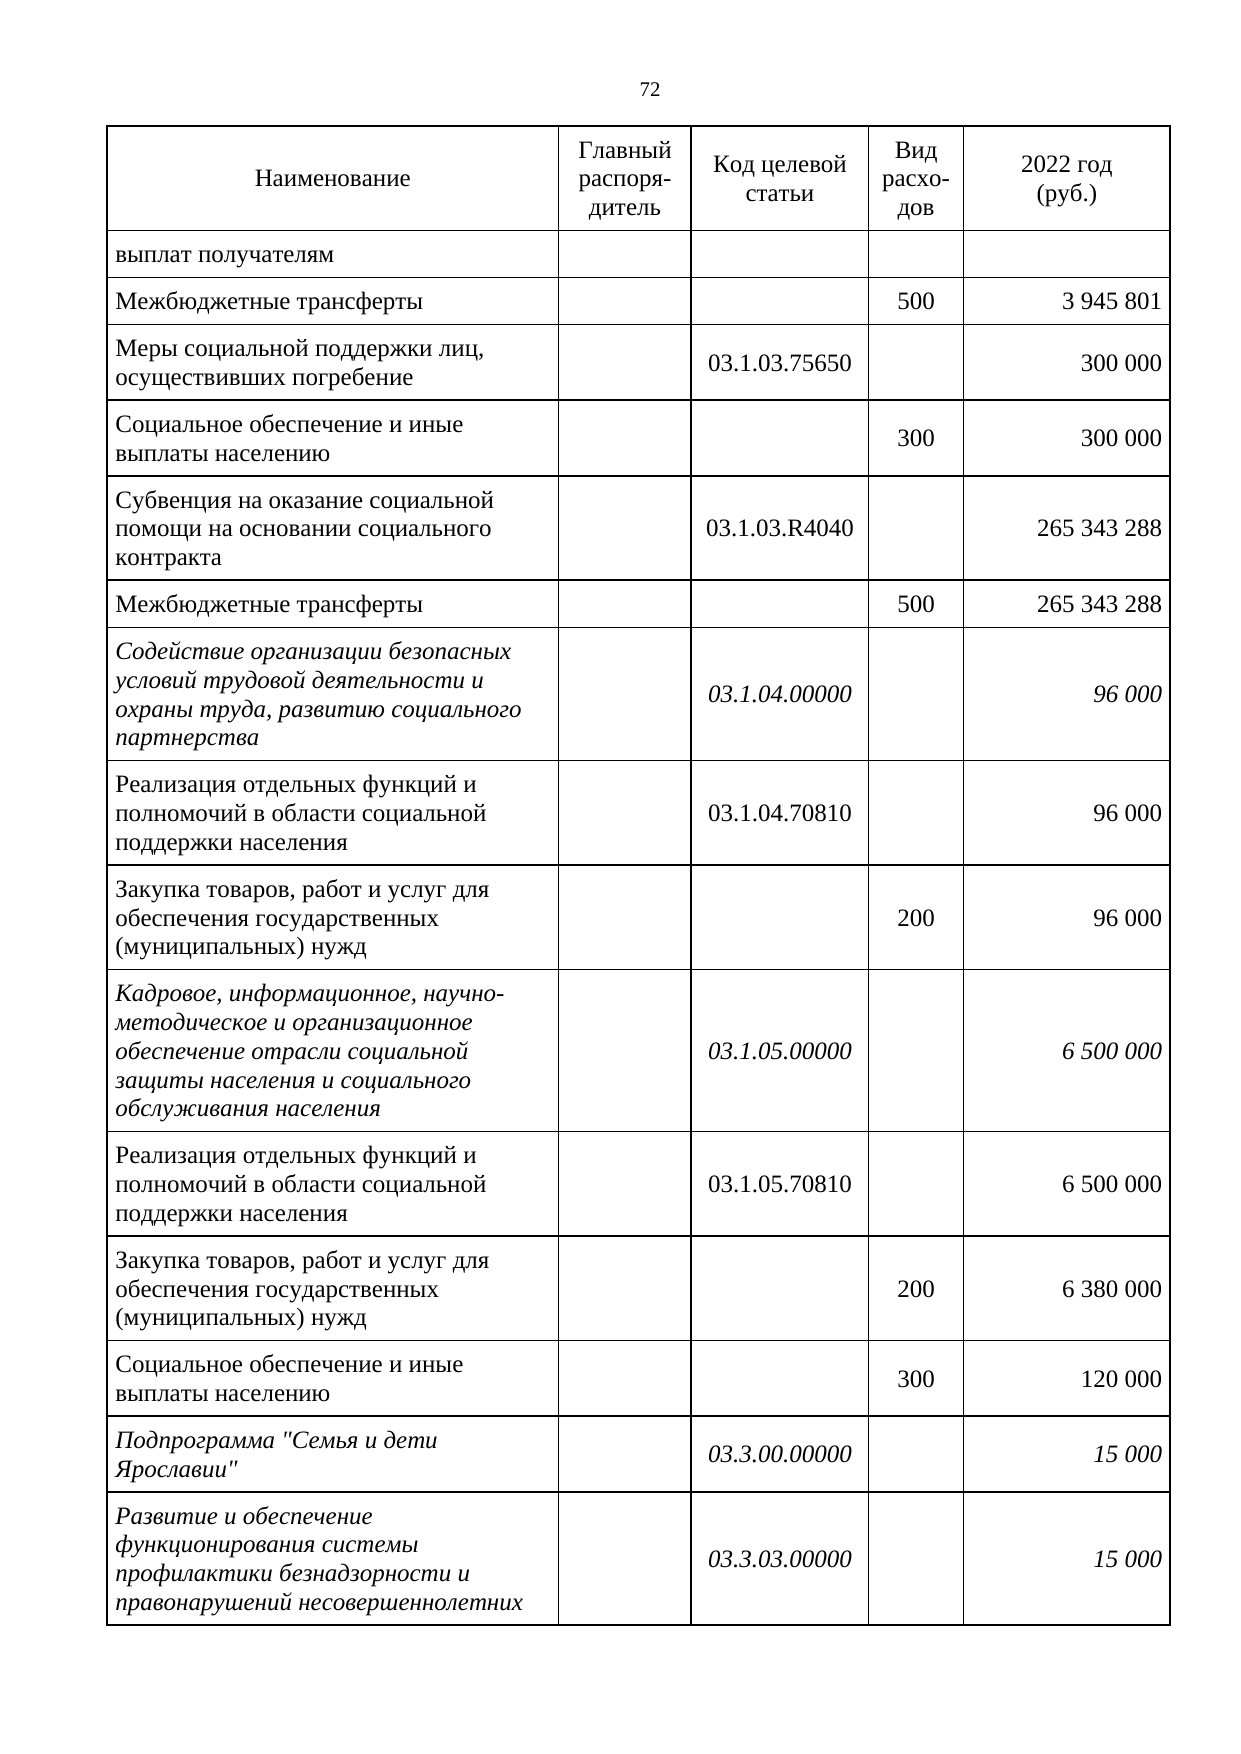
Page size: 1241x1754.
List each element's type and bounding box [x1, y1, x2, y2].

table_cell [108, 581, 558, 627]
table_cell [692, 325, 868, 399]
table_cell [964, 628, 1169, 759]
table_header [964, 127, 1169, 229]
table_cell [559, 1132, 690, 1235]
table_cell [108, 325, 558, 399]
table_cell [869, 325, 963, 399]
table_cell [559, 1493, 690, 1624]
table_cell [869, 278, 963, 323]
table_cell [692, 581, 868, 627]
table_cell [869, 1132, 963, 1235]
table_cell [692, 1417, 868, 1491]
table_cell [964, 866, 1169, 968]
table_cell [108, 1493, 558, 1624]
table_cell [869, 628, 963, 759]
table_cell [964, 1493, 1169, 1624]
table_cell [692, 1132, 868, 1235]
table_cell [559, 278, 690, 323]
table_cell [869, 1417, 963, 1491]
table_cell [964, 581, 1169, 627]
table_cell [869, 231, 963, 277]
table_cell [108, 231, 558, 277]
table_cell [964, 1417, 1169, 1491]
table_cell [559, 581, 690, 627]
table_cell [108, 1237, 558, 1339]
table_header [869, 127, 963, 229]
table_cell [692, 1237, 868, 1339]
table_header [692, 127, 868, 229]
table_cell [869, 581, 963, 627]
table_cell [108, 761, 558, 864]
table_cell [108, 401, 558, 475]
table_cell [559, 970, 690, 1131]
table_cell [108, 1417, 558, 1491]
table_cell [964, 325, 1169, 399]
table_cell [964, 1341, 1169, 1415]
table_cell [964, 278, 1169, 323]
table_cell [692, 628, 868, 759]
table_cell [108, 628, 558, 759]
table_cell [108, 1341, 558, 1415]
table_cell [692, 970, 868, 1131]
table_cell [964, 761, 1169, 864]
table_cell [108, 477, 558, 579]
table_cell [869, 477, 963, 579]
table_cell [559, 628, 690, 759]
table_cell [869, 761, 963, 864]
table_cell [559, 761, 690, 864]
table_header [108, 127, 558, 229]
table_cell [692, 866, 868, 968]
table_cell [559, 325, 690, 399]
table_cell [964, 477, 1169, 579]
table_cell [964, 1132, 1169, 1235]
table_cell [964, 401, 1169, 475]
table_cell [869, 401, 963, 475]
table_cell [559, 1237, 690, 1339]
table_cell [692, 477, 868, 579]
table_header [559, 127, 690, 229]
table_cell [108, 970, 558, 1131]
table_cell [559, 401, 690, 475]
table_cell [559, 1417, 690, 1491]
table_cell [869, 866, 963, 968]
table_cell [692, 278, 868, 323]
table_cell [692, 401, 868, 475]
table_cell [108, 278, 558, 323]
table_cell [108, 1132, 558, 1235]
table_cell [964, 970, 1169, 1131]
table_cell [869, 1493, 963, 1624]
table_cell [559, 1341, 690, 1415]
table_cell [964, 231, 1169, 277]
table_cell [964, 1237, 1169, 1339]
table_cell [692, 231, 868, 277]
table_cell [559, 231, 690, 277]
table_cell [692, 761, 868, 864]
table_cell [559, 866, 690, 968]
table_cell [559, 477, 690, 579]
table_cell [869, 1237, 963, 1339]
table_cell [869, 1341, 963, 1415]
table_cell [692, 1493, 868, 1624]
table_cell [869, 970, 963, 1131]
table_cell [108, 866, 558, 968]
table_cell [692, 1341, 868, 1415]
